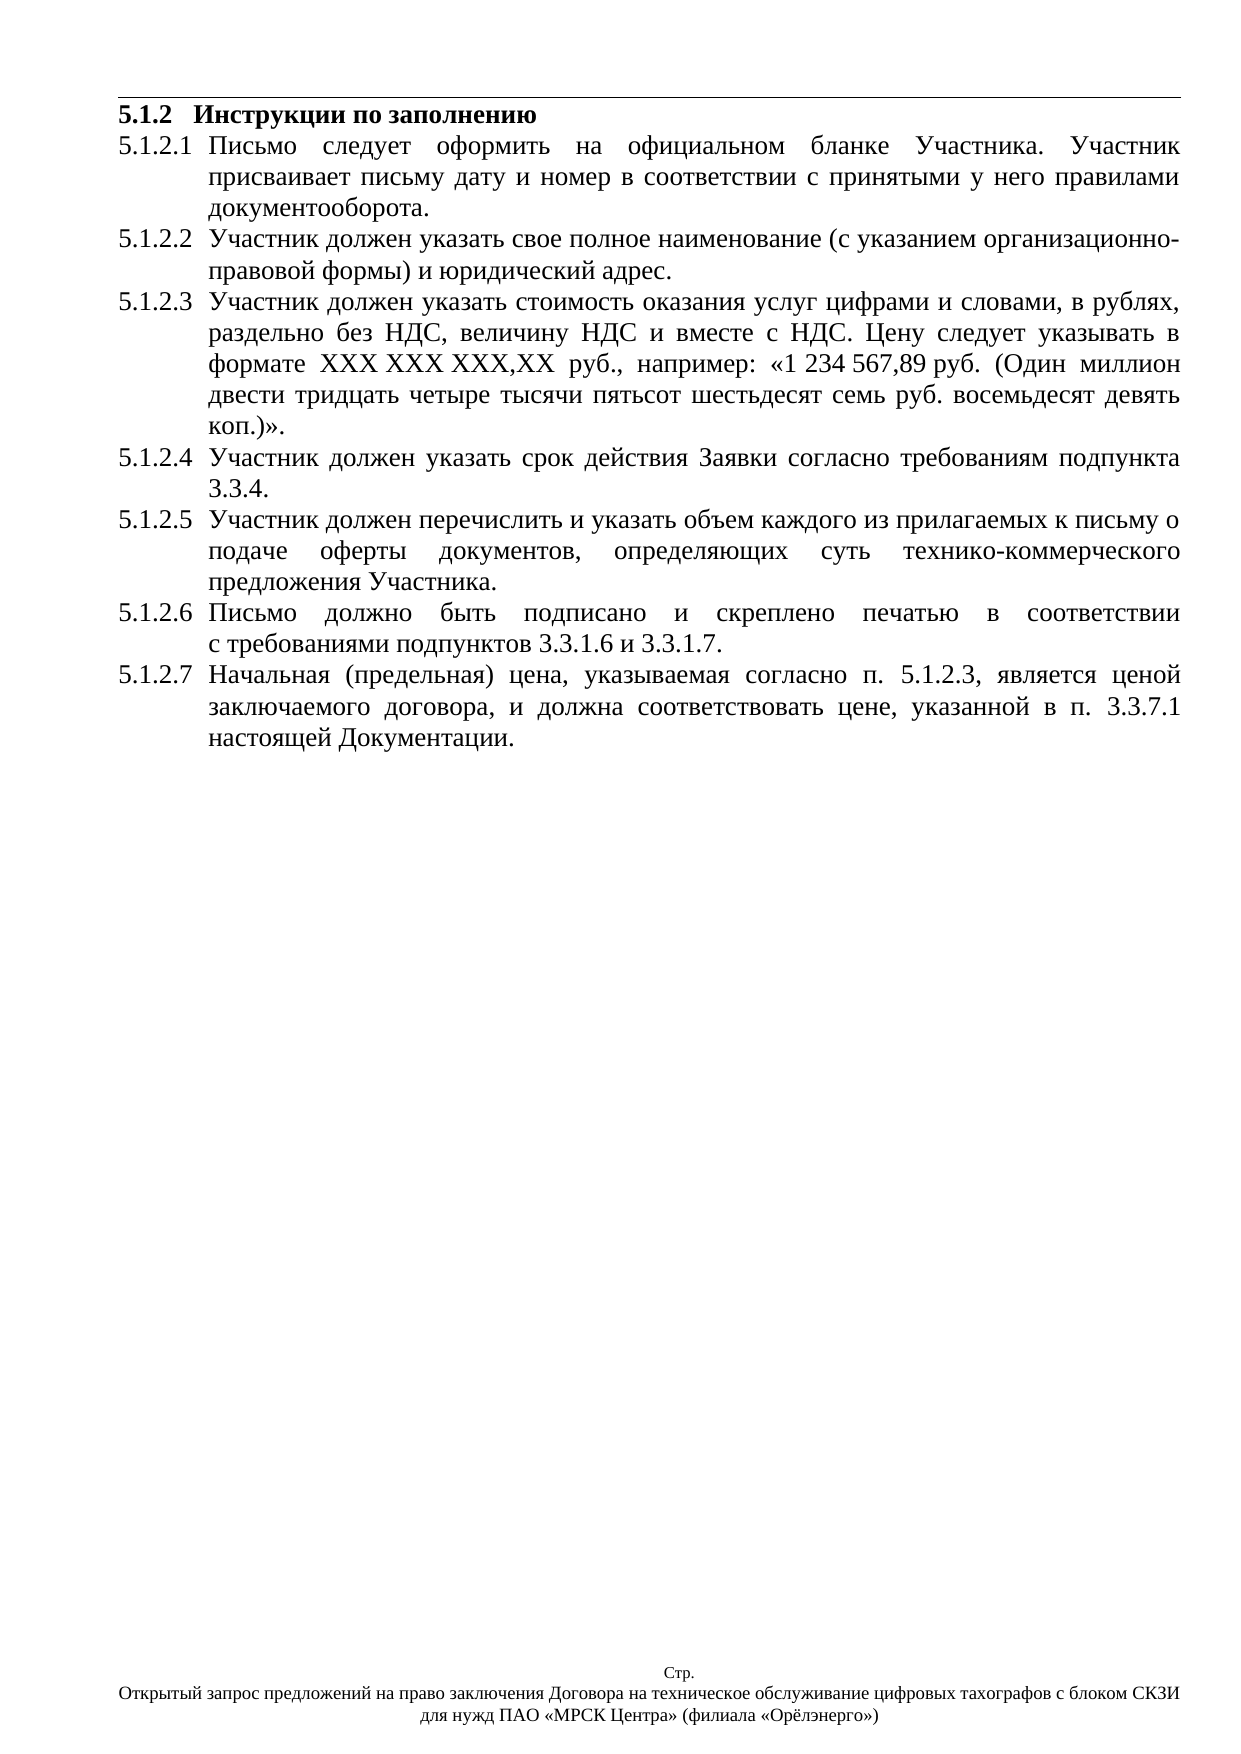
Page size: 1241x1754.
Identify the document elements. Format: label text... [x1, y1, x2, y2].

subtitle Инструкции по заполнению [118, 98, 1181, 129]
list Участник должен указать свое полное наименование (с указанием организационно-правовой формы) и юридический адрес. [118, 223, 1181, 285]
list Письмо должно быть подписано и скреплено печатью в соответствии с требованиями подпунктов 3.3.1.6 и 3.3.1.7. [118, 596, 1181, 659]
list Участник должен перечислить и указать объем каждого из прилагаемых к письму о подаче оферты документов, определяющих суть технико-коммерческого предложения Участника. [118, 503, 1181, 596]
list Начальная (предельная) цена, указываемая согласно п. 5.1.2.3, является ценой заключаемого договора, и должна соответствовать цене, указанной в п. 3.3.7.1 настоящей Документации. [118, 659, 1181, 752]
list Участник должен указать стоимость оказания услуг цифрами и словами, в рублях, раздельно без НДС, величину НДС и вместе с НДС. Цену следует указывать в формате ХХХ ХХХ ХХХ,ХХ руб., например: «1 234 567,89 руб. (Один миллион двести тридцать четыре тысячи пятьсот шестьдесят семь руб. восемьдесят девять коп.)». [118, 285, 1181, 441]
list Участник должен указать срок действия Заявки согласно требованиям подпункта 3.3.4. [118, 441, 1181, 503]
list Письмо следует оформить на официальном бланке Участника. Участник присваивает письму дату и номер в соответствии с принятыми у него правилами документооборота. [118, 129, 1181, 223]
